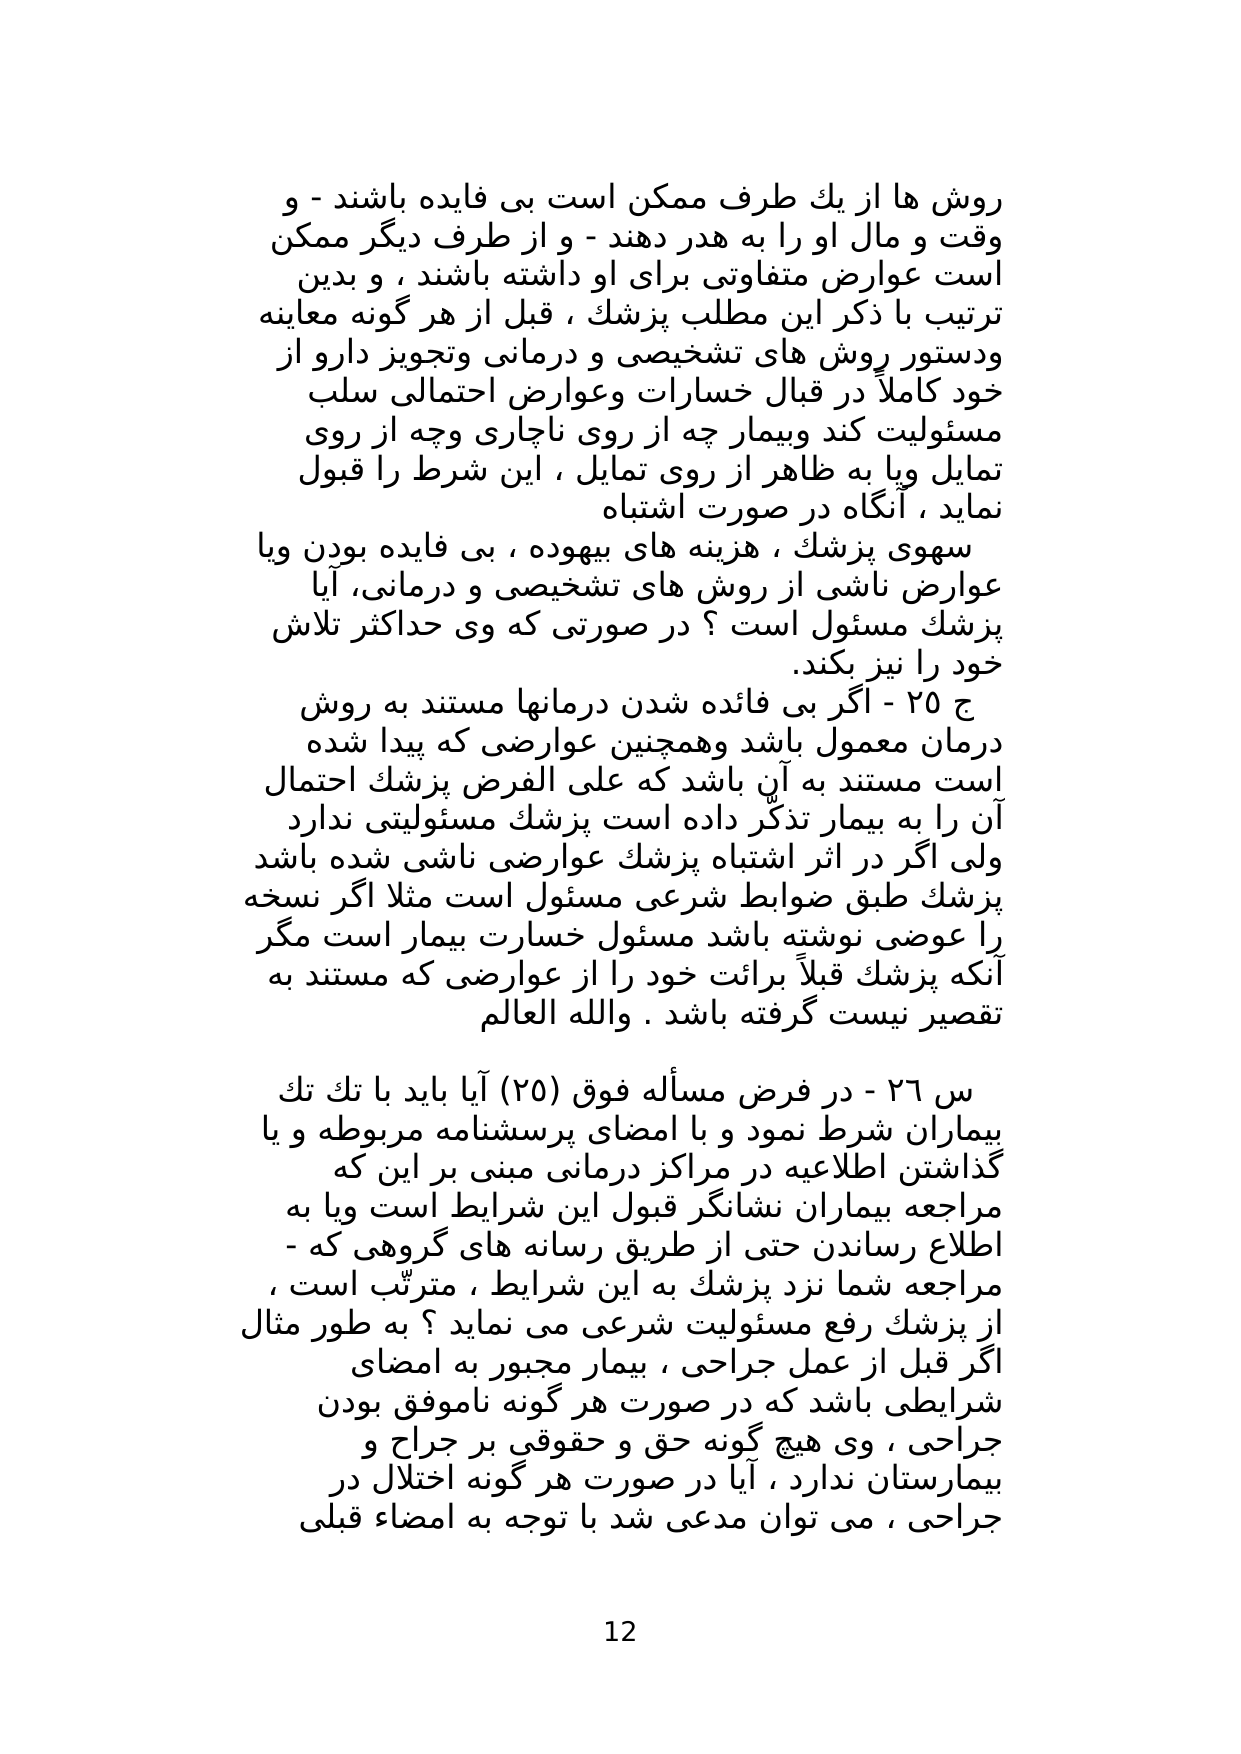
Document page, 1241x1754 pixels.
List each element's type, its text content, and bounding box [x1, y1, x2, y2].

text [236, 177, 1004, 527]
text سهوى پزشك ، هزينه هاى بيهوده ، بى فايده بودن ويا عوارض ناشى از روش هاى تشخيصى و درمانى، آيا پزشك مسئول است ؟ در صورتى كه وى حداكثر تلاش خود را نيز بكند. [236, 527, 1004, 682]
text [236, 1070, 1004, 1537]
text ج ٢٥ - اگر بى فائده شدن درمانها مستند به روش درمان معمول باشد وهمچنين عوارضى كه پيدا شده است مستند به آن باشد كه على الفرض پزشك احتمال آن را به بيمار تذكّر داده است پزشك مسئوليتى ندارد ولى اگر در اثر اشتباه پزشك عوارضى ناشى شده باشد پزشك طبق ضوابط شرعى مسئول است مثلا اگر نسخه را عوضى نوشته باشد مسئول خسارت بيمار است مگر آنكه پزشك قبلاً برائت خود را از عوارضى كه مستند به تقصير نيست گرفته باشد . والله العالم [236, 682, 1004, 1032]
